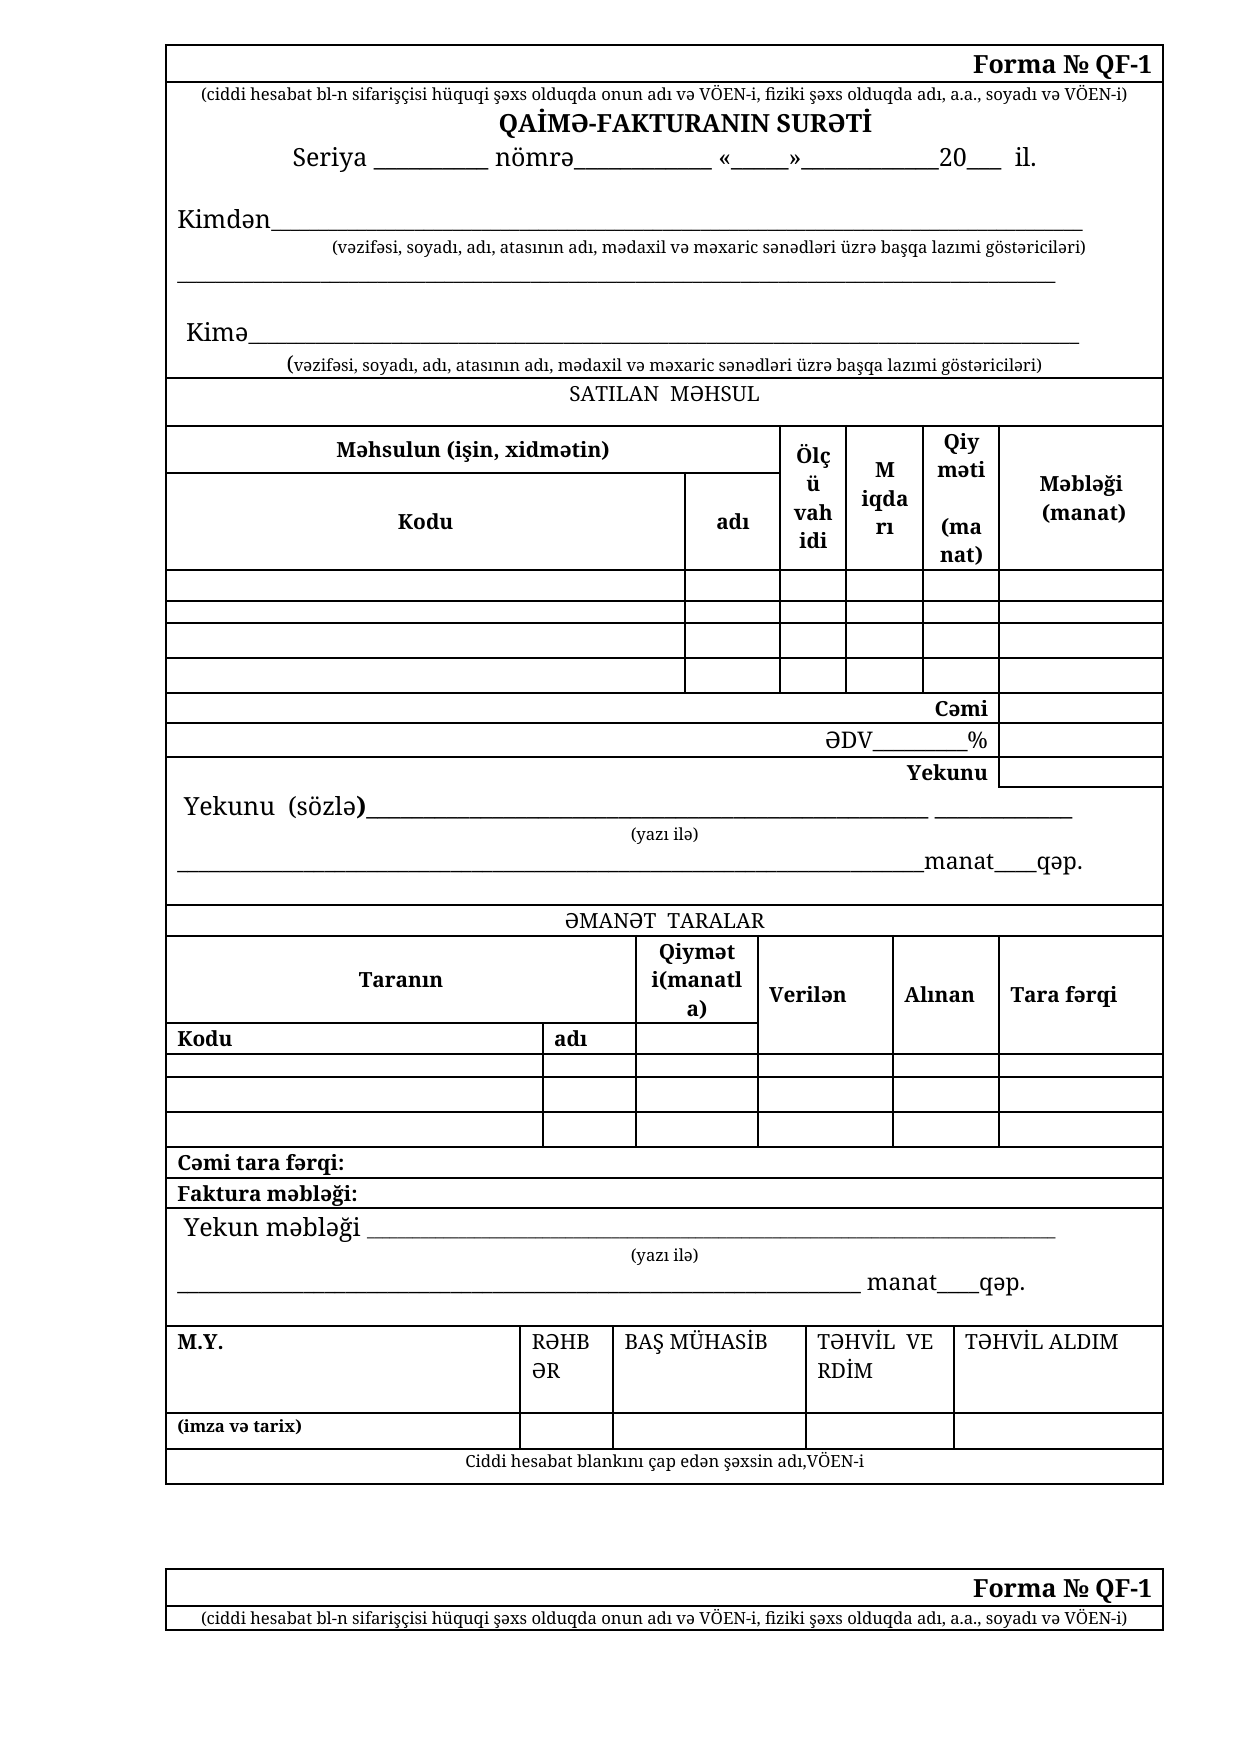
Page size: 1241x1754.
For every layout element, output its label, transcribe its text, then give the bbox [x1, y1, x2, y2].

table_cell [521, 1414, 612, 1448]
table_cell Kodu [167, 474, 684, 569]
table_cell [847, 571, 922, 600]
table_cell [781, 624, 845, 657]
table_cell [1000, 694, 1162, 722]
table_cell [894, 1113, 998, 1146]
table_cell Ölçü vahidi [781, 427, 845, 569]
table_header Forma № QF-1 [167, 1570, 1162, 1604]
table_cell [167, 1113, 542, 1146]
table_cell [1000, 624, 1162, 657]
table_cell Tara fərqi [1000, 937, 1162, 1053]
table_cell Yekunu [167, 758, 998, 786]
table_cell [544, 1078, 635, 1111]
table_cell Miqdarı [847, 427, 922, 569]
table_cell RƏHBƏR [521, 1327, 612, 1412]
table_cell [637, 1078, 757, 1111]
table_cell Qiyməti (manat) [924, 427, 998, 569]
table_cell [686, 659, 779, 692]
table_cell adı [686, 474, 779, 569]
table_cell [759, 1113, 892, 1146]
table_cell [1000, 571, 1162, 600]
table_cell Taranın [167, 937, 635, 1022]
table_cell Məbləği (manat) [1000, 427, 1162, 569]
table_cell [686, 571, 779, 600]
table_cell (ciddi hesabat bl-n sifarişçisi hüquqi şəxs olduqda onun adı və VÖEN-i, fiziki şəxs olduqda adı, a.a., soyadı və VÖEN-i) QAİMƏ-FAKTURANIN SURƏTİ Seriya __________ nömrə____________ «_____»____________20___ il. Kimdən_____________________________________________________________________________________ (vəzifəsi, soyadı, adı, atasının adı, mədaxil və məxaric sənədləri üzrə başqa lazımi göstəriciləri) ____________________________________________________________________________________________ Kimə_______________________________________________________________________________________ (vəzifəsi, soyadı, adı, atasının adı, mədaxil və məxaric sənədləri üzrə başqa lazımi göstəriciləri) [167, 83, 1162, 377]
table_cell Forma № QF-1 [167, 46, 1162, 81]
table_cell [781, 602, 845, 622]
table_cell Alınan [894, 937, 998, 1053]
table_cell Faktura məbləği: [167, 1179, 1162, 1207]
table_cell [167, 571, 684, 600]
table_cell Ciddi hesabat blankını çap edən şəxsin adı,VÖEN-i [167, 1450, 1162, 1483]
table_cell [759, 1055, 892, 1076]
table_cell Verilən [759, 937, 892, 1053]
table_cell [1000, 659, 1162, 692]
table_cell [759, 1078, 892, 1111]
table_cell [637, 1024, 757, 1053]
table_cell [686, 624, 779, 657]
table_cell [167, 602, 684, 622]
table_cell [686, 602, 779, 622]
table_cell [614, 1414, 805, 1448]
table_cell [1000, 1078, 1162, 1111]
table_cell [544, 1113, 635, 1146]
table_cell Qiyməti(manatla) [637, 937, 757, 1022]
table_cell [924, 571, 998, 600]
table_cell [894, 1078, 998, 1111]
table_cell [924, 602, 998, 622]
table_cell M.Y. [167, 1327, 519, 1412]
table_cell [1000, 724, 1162, 756]
table_cell [847, 659, 922, 692]
table_cell [167, 659, 684, 692]
table_cell [894, 1055, 998, 1076]
table_cell Yekunu (sözlə)_________________________________________________ ____________ (yazı ilə) _______________________________________________________________________manat____qəp. [167, 786, 1162, 904]
table_cell [167, 1055, 542, 1076]
table_cell [924, 624, 998, 657]
table_cell [1000, 758, 1162, 786]
table_cell TƏHVİL ALDIM [955, 1327, 1162, 1412]
table_cell ƏMANƏT TARALAR [167, 906, 1162, 935]
table_cell [847, 602, 922, 622]
table_cell [807, 1414, 953, 1448]
table_cell [1000, 1055, 1162, 1076]
table_cell Cəmi tara fərqi: [167, 1148, 1162, 1177]
table_cell Cəmi [167, 694, 998, 722]
table_cell [781, 659, 845, 692]
table_cell [955, 1414, 1162, 1448]
table_cell [167, 1078, 542, 1111]
table_cell Məhsulun (işin, xidmətin) [167, 427, 779, 472]
table_cell [637, 1113, 757, 1146]
table_cell (imza və tarix) [167, 1414, 519, 1448]
table_cell SATILAN MƏHSUL [167, 379, 1162, 425]
table_cell Yekun məbləği __________________________________________________________________________________________ (yazı ilə) _________________________________________________________________ manat____qəp. [167, 1209, 1162, 1325]
table_cell [167, 624, 684, 657]
table_cell [847, 624, 922, 657]
table_cell [637, 1055, 757, 1076]
table_cell [1000, 602, 1162, 622]
table_cell adı [544, 1024, 635, 1053]
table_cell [167, 1607, 1162, 1629]
table_cell BAŞ MÜHASİB [614, 1327, 805, 1412]
table_cell [781, 571, 845, 600]
table_cell [544, 1055, 635, 1076]
table_cell [1000, 1113, 1162, 1146]
table_cell [924, 659, 998, 692]
table_cell TƏHVİL VERDİM [807, 1327, 953, 1412]
table_cell ƏDV_________% [167, 724, 998, 756]
table_cell Kodu [167, 1024, 542, 1053]
